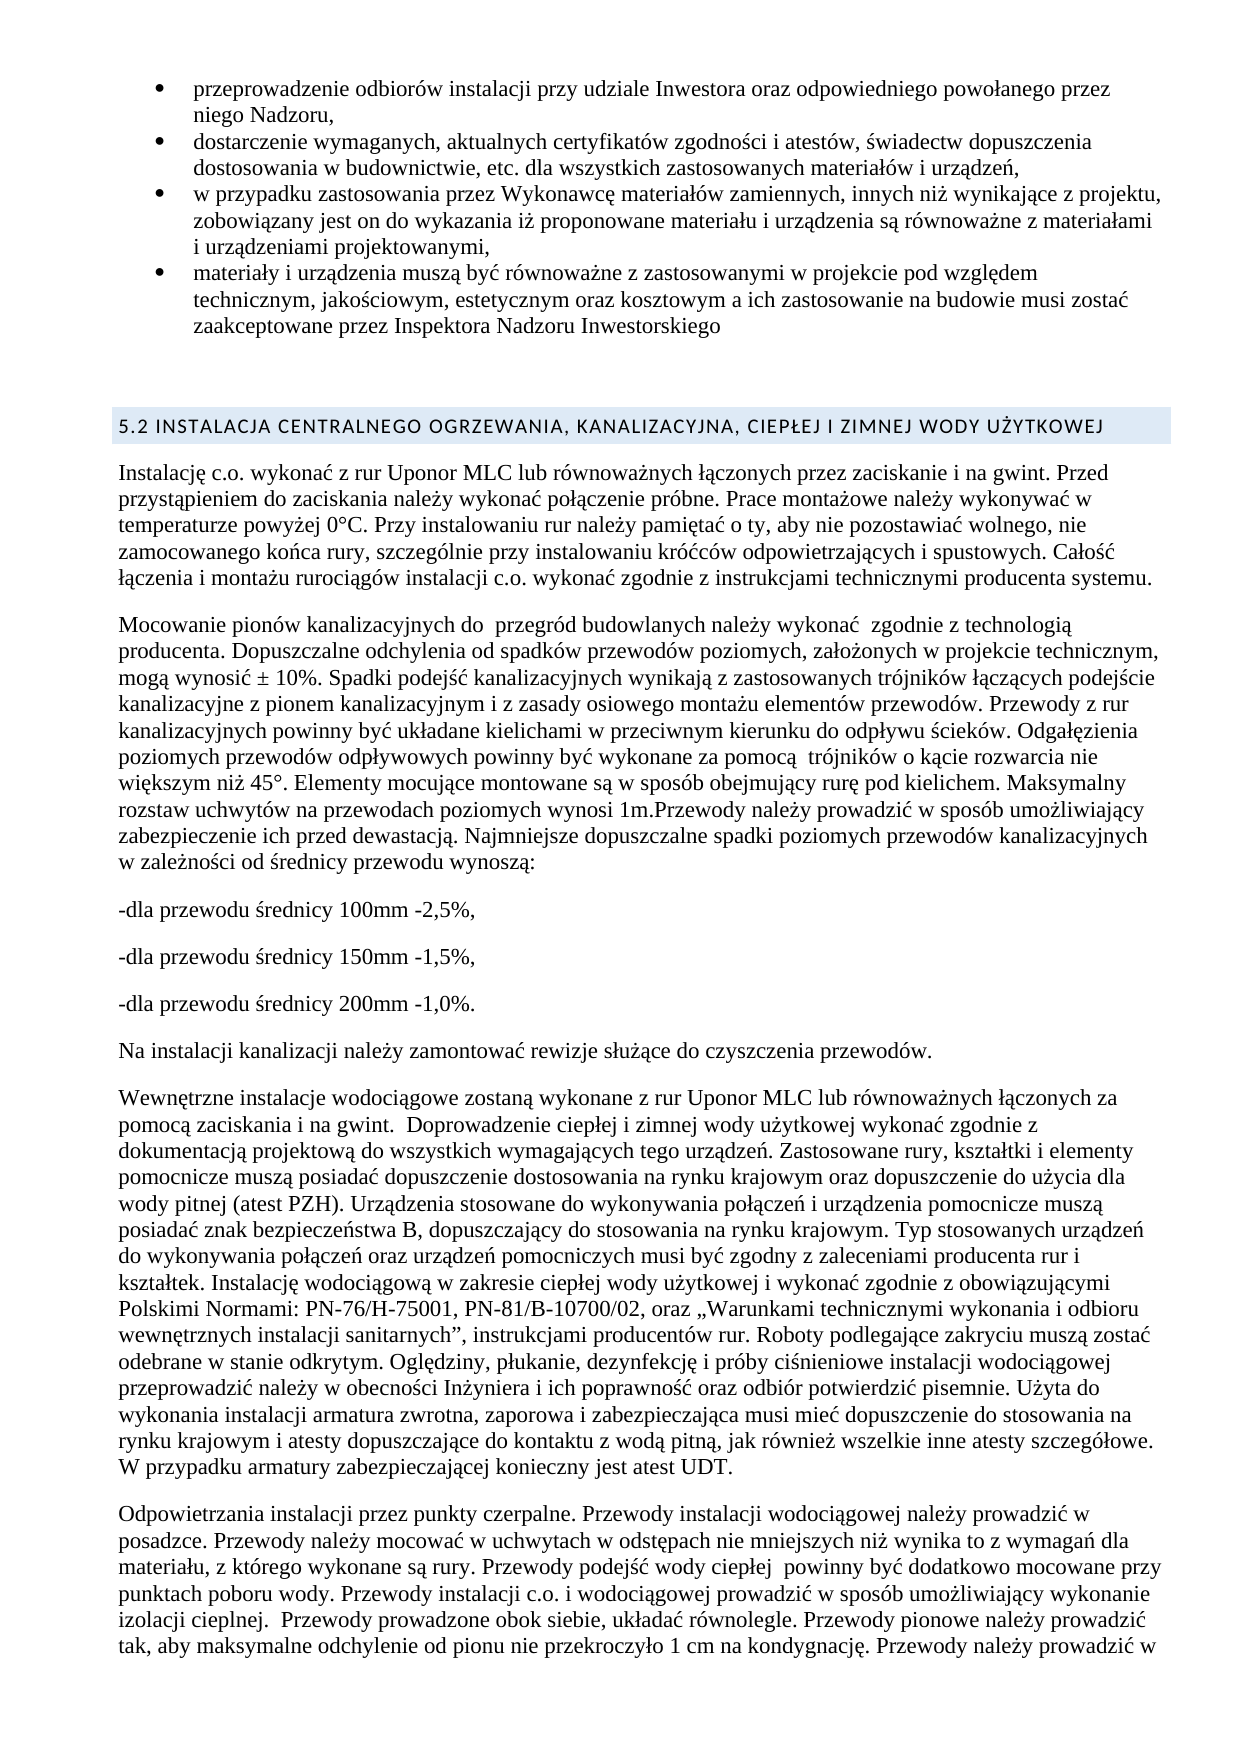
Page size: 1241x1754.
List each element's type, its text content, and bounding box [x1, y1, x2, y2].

list dostarczenie wymaganych, aktualnych certyfikatów zgodności i atestów, świadectw dopuszczenia dostosowania w budownictwie, etc. dla wszystkich zastosowanych materiałów i urządzeń, [156, 128, 1165, 180]
text -dla przewodu średnicy 100mm -2,5%, [118, 896, 1165, 922]
text Na instalacji kanalizacji należy zamontować rewizje służące do czyszczenia przewodów. [118, 1037, 1165, 1063]
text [118, 1501, 1165, 1659]
list w przypadku zastosowania przez Wykonawcę materiałów zamiennych, innych niż wynikające z projektu, zobowiązany jest on do wykazania iż proponowane materiału i urządzenia są równoważne z materiałami i urządzeniami projektowanymi, [156, 180, 1165, 259]
text -dla przewodu średnicy 200mm -1,0%. [118, 990, 1165, 1016]
text -dla przewodu średnicy 150mm -1,5%, [118, 943, 1165, 969]
text Instalację c.o. wykonać z rur Uponor MLC lub równoważnych łączonych przez zaciskanie i na gwint. Przed przystąpieniem do zaciskania należy wykonać połączenie próbne. Prace montażowe należy wykonywać w temperaturze powyżej 0°C. Przy instalowaniu rur należy pamiętać o ty, aby nie pozostawiać wolnego, nie zamocowanego końca rury, szczególnie przy instalowaniu króćców odpowietrzających i spustowych. Całość łączenia i montażu rurociągów instalacji c.o. wykonać zgodnie z instrukcjami technicznymi producenta systemu. [118, 459, 1165, 590]
subtitle 5.2 Instalacja centralnego ogrzewania, kanalizacyjna, ciepłej i zimnej wody użytkowej [118, 413, 1165, 438]
list przeprowadzenie odbiorów instalacji przy udziale Inwestora oraz odpowiedniego powołanego przez niego Nadzoru, [156, 75, 1165, 128]
list materiały i urządzenia muszą być równoważne z zastosowanymi w projekcie pod względem technicznym, jakościowym, estetycznym oraz kosztowym a ich zastosowanie na budowie musi zostać zaakceptowane przez Inspektora Nadzoru Inwestorskiego [156, 259, 1165, 338]
text Wewnętrzne instalacje wodociągowe zostaną wykonane z rur Uponor MLC lub równoważnych łączonych za pomocą zaciskania i na gwint. Doprowadzenie ciepłej i zimnej wody użytkowej wykonać zgodnie z dokumentacją projektową do wszystkich wymagających tego urządzeń. Zastosowane rury, kształtki i elementy pomocnicze muszą posiadać dopuszczenie dostosowania na rynku krajowym oraz dopuszczenie do użycia dla wody pitnej (atest PZH). Urządzenia stosowane do wykonywania połączeń i urządzenia pomocnicze muszą posiadać znak bezpieczeństwa B, dopuszczający do stosowania na rynku krajowym. Typ stosowanych urządzeń do wykonywania połączeń oraz urządzeń pomocniczych musi być zgodny z zaleceniami producenta rur i kształtek. Instalację wodociągową w zakresie ciepłej wody użytkowej i wykonać zgodnie z obowiązującymi Polskimi Normami: PN-76/H-75001, PN-81/B-10700/02, oraz „Warunkami technicznymi wykonania i odbioru wewnętrznych instalacji sanitarnych”, instrukcjami producentów rur. Roboty podlegające zakryciu muszą zostać odebrane w stanie odkrytym. Oględziny, płukanie, dezynfekcję i próby ciśnieniowe instalacji wodociągowej przeprowadzić należy w obecności Inżyniera i ich poprawność oraz odbiór potwierdzić pisemnie. Użyta do wykonania instalacji armatura zwrotna, zaporowa i zabezpieczająca musi mieć dopuszczenie do stosowania na rynku krajowym i atesty dopuszczające do kontaktu z wodą pitną, jak również wszelkie inne atesty szczegółowe. W przypadku armatury zabezpieczającej konieczny jest atest UDT. [118, 1084, 1165, 1480]
text Mocowanie pionów kanalizacyjnych do przegród budowlanych należy wykonać zgodnie z technologią producenta. Dopuszczalne odchylenia od spadków przewodów poziomych, założonych w projekcie technicznym, mogą wynosić ± 10%. Spadki podejść kanalizacyjnych wynikają z zastosowanych trójników łączących podejście kanalizacyjne z pionem kanalizacyjnym i z zasady osiowego montażu elementów przewodów. Przewody z rur kanalizacyjnych powinny być układane kielichami w przeciwnym kierunku do odpływu ścieków. Odgałęzienia poziomych przewodów odpływowych powinny być wykonane za pomocą trójników o kącie rozwarcia nie większym niż 45°. Elementy mocujące montowane są w sposób obejmujący rurę pod kielichem. Maksymalny rozstaw uchwytów na przewodach poziomych wynosi 1m.Przewody należy prowadzić w sposób umożliwiający zabezpieczenie ich przed dewastacją. Najmniejsze dopuszczalne spadki poziomych przewodów kanalizacyjnych w zależności od średnicy przewodu wynoszą: [118, 611, 1165, 875]
